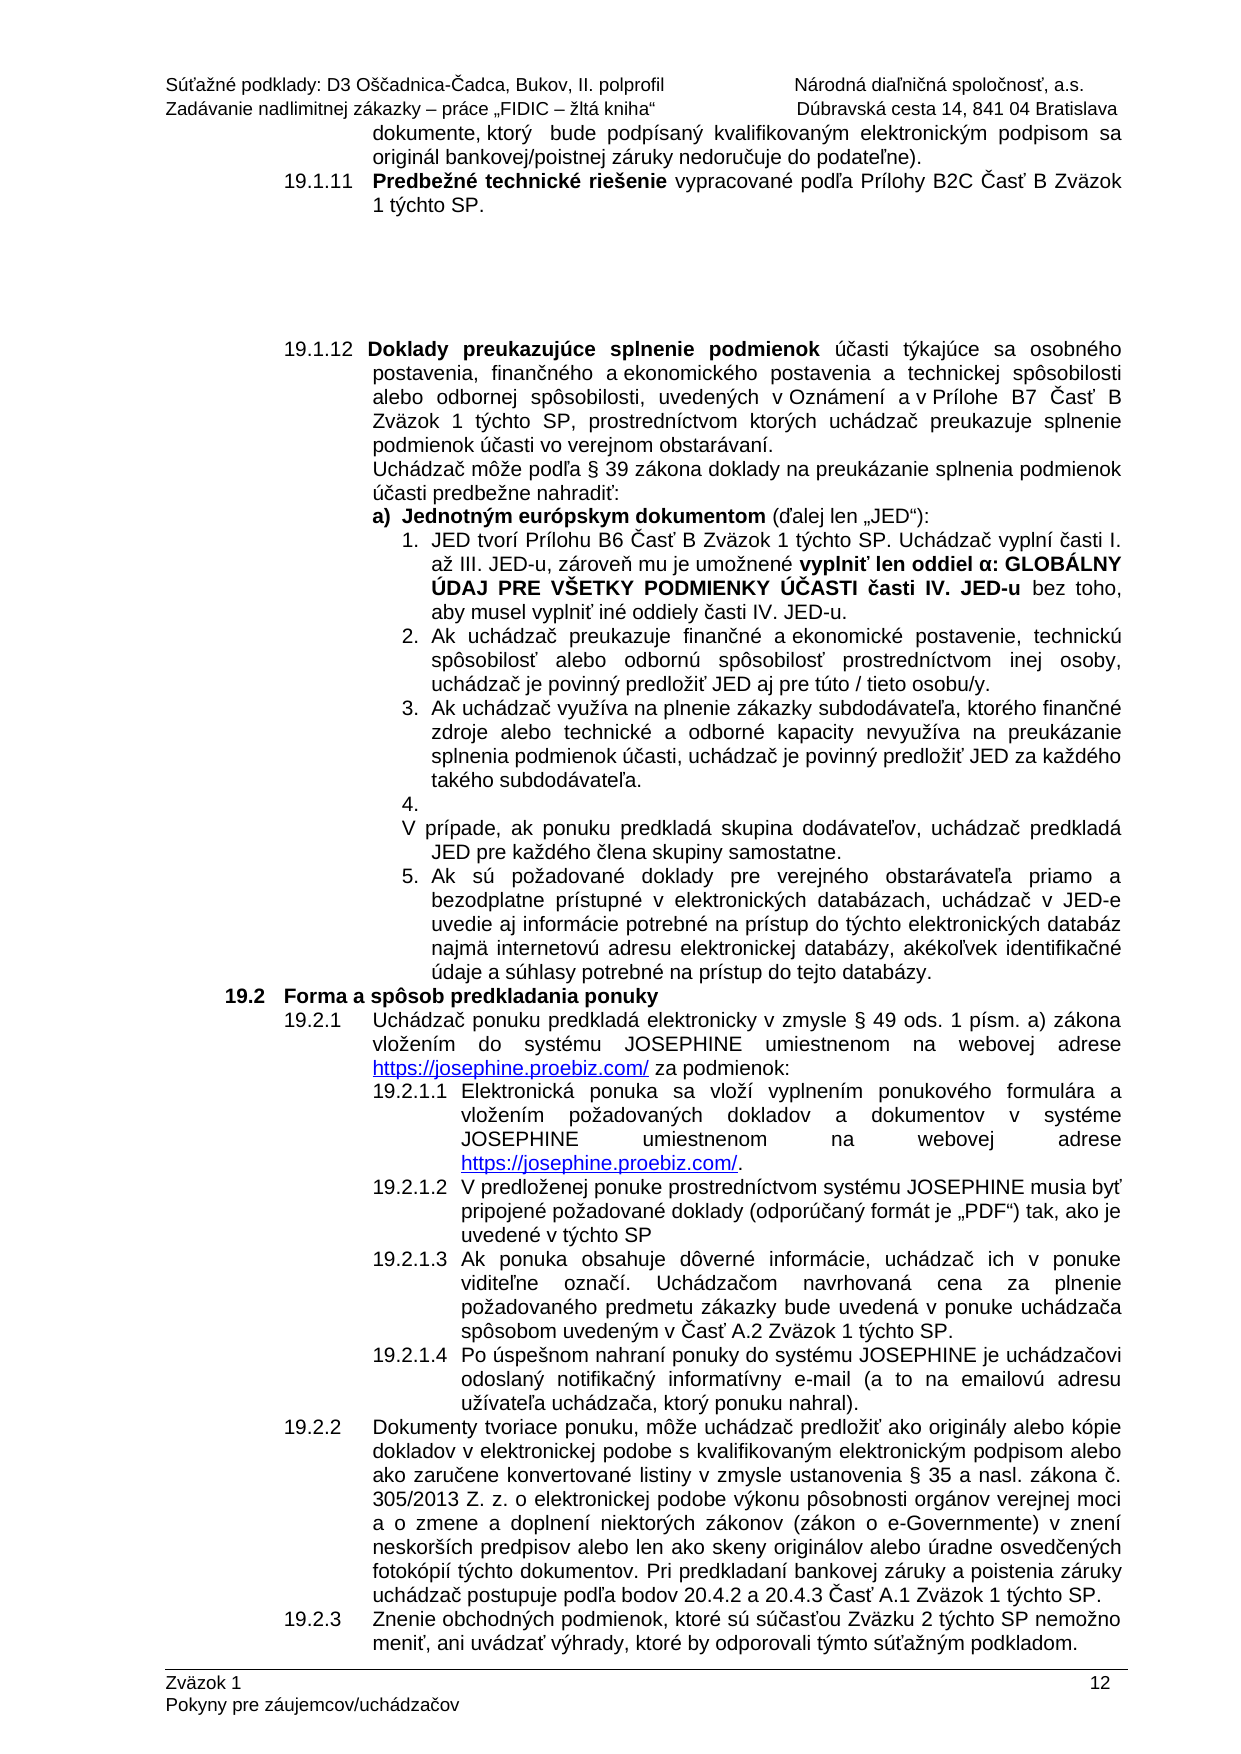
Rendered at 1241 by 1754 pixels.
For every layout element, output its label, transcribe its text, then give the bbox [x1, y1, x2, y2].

list Znenie obchodných podmienok, ktoré sú súčasťou Zväzku 2 týchto SP nemožno meniť, ani uvádzať výhrady, ktoré by odporovali týmto súťažným podkladom. [283, 1606, 1122, 1654]
text 4. [402, 792, 1122, 816]
text a) Jednotným európskym dokumentom (ďalej len „JED“): [372, 504, 1122, 528]
list Po úspešnom nahraní ponuky do systému JOSEPHINE je uchádzačovi odoslaný notifikačný informatívny e-mail (a to na emailovú adresu užívateľa uchádzača, ktorý ponuku nahral). [372, 1343, 1122, 1415]
text Uchádzač môže podľa § 39 zákona doklady na preukázanie splnenia podmienok účasti predbežne nahradiť: [372, 456, 1122, 504]
text 3. Ak uchádzač využíva na plnenie zákazky subdodávateľa, ktorého finančné zdroje alebo technické a odborné kapacity nevyužíva na preukázanie splnenia podmienok účasti, uchádzač je povinný predložiť JED za každého takého subdodávateľa. [402, 696, 1122, 792]
text 5. Ak sú požadované doklady pre verejného obstarávateľa priamo a bezodplatne prístupné v elektronických databázach, uchádzač v JED-e uvedie aj informácie potrebné na prístup do týchto elektronických databáz najmä internetovú adresu elektronickej databázy, akékoľvek identifikačné údaje a súhlasy potrebné na prístup do tejto databázy. [402, 864, 1122, 983]
list Forma a spôsob predkladania ponuky [224, 983, 1122, 1007]
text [283, 121, 1122, 169]
text 19.1.12 Doklady preukazujúce splnenie podmienok účasti týkajúce sa osobného postavenia, finančného a ekonomického postavenia a technickej spôsobilosti alebo odbornej spôsobilosti, uvedených v Oznámení a v Prílohe B7 Časť B Zväzok 1 týchto SP, prostredníctvom ktorých uchádzač preukazuje splnenie podmienok účasti vo verejnom obstarávaní. [283, 337, 1122, 456]
list JED tvorí Prílohu B6 Časť B Zväzok 1 týchto SP. Uchádzač vyplní časti I. až III. JED-u, zároveň mu je umožnené vyplniť len oddiel α: GLOBÁLNY ÚDAJ PRE VŠETKY PODMIENKY ÚČASTI časti IV. JED-u bez toho, aby musel vyplniť iné oddiely časti IV. JED-u. [402, 528, 1122, 624]
list 19.2.2 Dokumenty tvoriace ponuku, môže uchádzač predložiť ako originály alebo kópie dokladov v elektronickej podobe s kvalifikovaným elektronickým podpisom alebo ako zaručene konvertované listiny v zmysle ustanovenia § 35 a nasl. zákona č. 305/2013 Z. z. o elektronickej podobe výkonu pôsobnosti orgánov verejnej moci a o zmene a doplnení niektorých zákonov (zákon o e-Governmente) v znení neskorších predpisov alebo len ako skeny originálov alebo úradne osvedčených fotokópií týchto dokumentov. Pri predkladaní bankovej záruky a poistenia záruky uchádzač postupuje podľa bodov 20.4.2 a 20.4.3 Časť A.1 Zväzok 1 týchto SP. [283, 1415, 1122, 1606]
list Ak ponuka obsahuje dôverné informácie, uchádzač ich v ponuke viditeľne označí. Uchádzačom navrhovaná cena za plnenie požadovaného predmetu zákazky bude uvedená v ponuke uchádzača spôsobom uvedeným v Časť A.2 Zväzok 1 týchto SP. [372, 1247, 1122, 1343]
text 19.2.1 Uchádzač ponuku predkladá elektronicky v zmysle § 49 ods. 1 písm. a) zákona vložením do systému JOSEPHINE umiestnenom na webovej adrese https://josephine.proebiz.com/ za podmienok: [283, 1007, 1122, 1079]
text V prípade, ak ponuku predkladá skupina dodávateľov, uchádzač predkladá JED pre každého člena skupiny samostatne. [402, 816, 1122, 864]
text 2. Ak uchádzač preukazuje finančné a ekonomické postavenie, technickú spôsobilosť alebo odbornú spôsobilosť prostredníctvom inej osoby, uchádzač je povinný predložiť JED aj pre túto / tieto osobu/y. [402, 624, 1122, 696]
list V predloženej ponuke prostredníctvom systému JOSEPHINE musia byť pripojené požadované doklady (odporúčaný formát je „PDF“) tak, ako je uvedené v týchto SP [372, 1175, 1122, 1247]
text 19.1.11 Predbežné technické riešenie vypracované podľa Prílohy B2C Časť B Zväzok 1 týchto SP. [283, 169, 1122, 217]
list Elektronická ponuka sa vloží vyplnením ponukového formulára a vložením požadovaných dokladov a dokumentov v systéme JOSEPHINE umiestnenom na webovej adrese https://josephine.proebiz.com/. [372, 1079, 1122, 1175]
